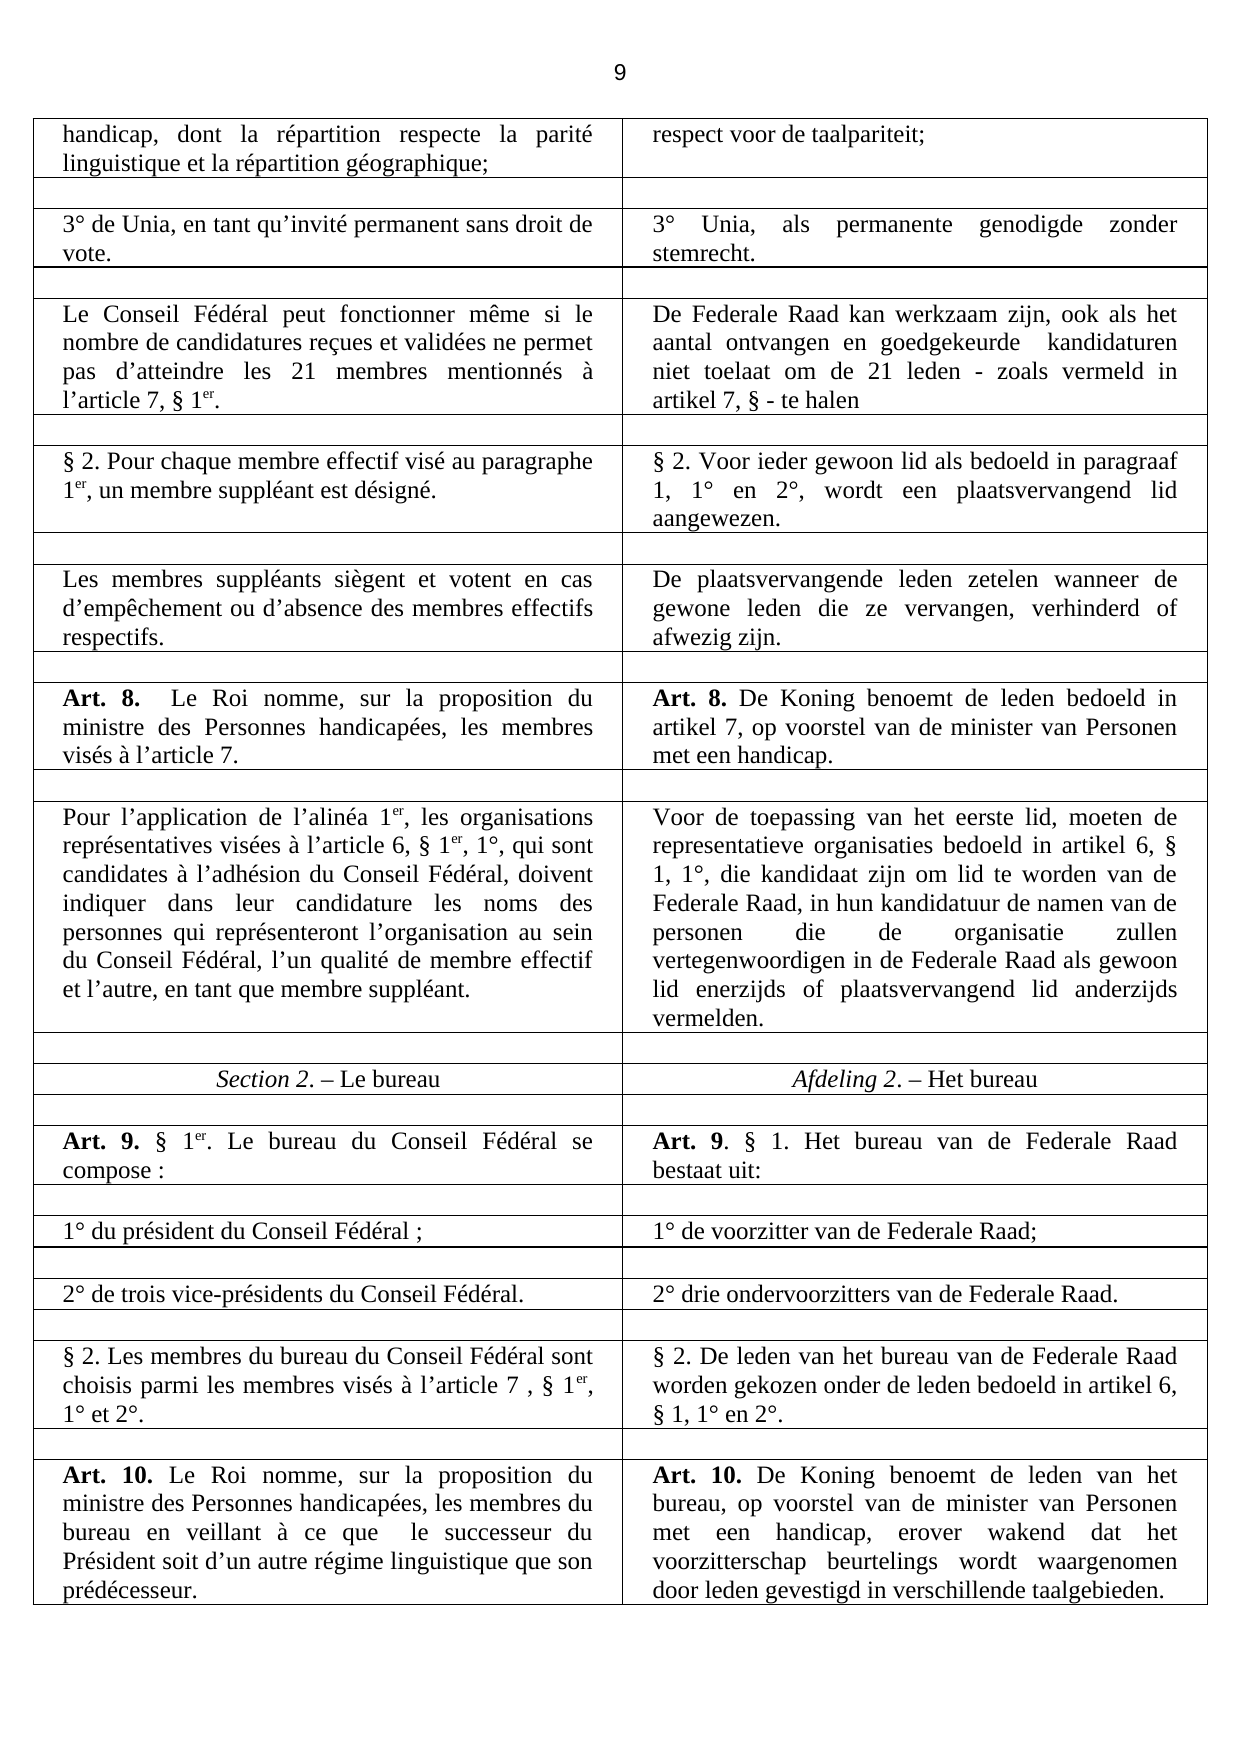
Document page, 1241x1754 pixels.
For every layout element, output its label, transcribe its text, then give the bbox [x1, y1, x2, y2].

table_cell [34, 178, 622, 208]
table_cell [623, 652, 1207, 682]
table_cell [34, 1185, 622, 1215]
table_cell Pour l’application de l’alinéa 1er, les organisations représentatives visées à l’article 6, § 1er, 1°, qui sont candidates à l’adhésion du Conseil Fédéral, doivent indiquer dans leur candidature les noms des personnes qui représenteront l’organisation au sein du Conseil Fédéral, l’un qualité de membre effectif et l’autre, en tant que membre suppléant. [34, 802, 622, 1032]
table_cell Voor de toepassing van het eerste lid, moeten de representatieve organisaties bedoeld in artikel 6, § 1, 1°, die kandidaat zijn om lid te worden van de Federale Raad, in hun kandidatuur de namen van de personen die de organisatie zullen vertegenwoordigen in de Federale Raad als gewoon lid enerzijds of plaatsvervangend lid anderzijds vermelden. [623, 802, 1207, 1032]
table_cell De plaatsvervangende leden zetelen wanneer de gewone leden die ze vervangen, verhinderd of afwezig zijn. [623, 565, 1207, 651]
table_cell 2° de trois vice-présidents du Conseil Fédéral. [34, 1279, 622, 1309]
table_cell [623, 1429, 1207, 1459]
table_cell [623, 1095, 1207, 1125]
table_cell [34, 1095, 622, 1125]
table_cell Art. 8. Le Roi nomme, sur la proposition du ministre des Personnes handicapées, les membres visés à l’article 7. [34, 683, 622, 769]
table_cell [34, 533, 622, 563]
table_cell [623, 178, 1207, 208]
table_cell Art. 9. § 1er. Le bureau du Conseil Fédéral se compose : [34, 1126, 622, 1184]
table_cell § 2. De leden van het bureau van de Federale Raad worden gekozen onder de leden bedoeld in artikel 6, § 1, 1° en 2°. [623, 1341, 1207, 1427]
table_cell 1° du président du Conseil Fédéral ; [34, 1216, 622, 1246]
table_cell [623, 1310, 1207, 1340]
table_cell De Federale Raad kan werkzaam zijn, ook als het aantal ontvangen en goedgekeurde kandidaturen niet toelaat om de 21 leden - zoals vermeld in artikel 7, § - te halen [623, 299, 1207, 414]
table_cell [623, 1248, 1207, 1278]
table_cell § 2. Pour chaque membre effectif visé au paragraphe 1er, un membre suppléant est désigné. [34, 446, 622, 532]
table_cell Les membres suppléants siègent et votent en cas d’empêchement ou d’absence des membres effectifs respectifs. [34, 565, 622, 651]
table_cell § 2. Voor ieder gewoon lid als bedoeld in paragraaf 1, 1° en 2°, wordt een plaatsvervangend lid aangewezen. [623, 446, 1207, 532]
table_cell [34, 770, 622, 801]
table_cell § 2. Les membres du bureau du Conseil Fédéral sont choisis parmi les membres visés à l’article 7 , § 1er, 1° et 2°. [34, 1341, 622, 1427]
table_cell [34, 652, 622, 682]
table_cell Le Conseil Fédéral peut fonctionner même si le nombre de candidatures reçues et validées ne permet pas d’atteindre les 21 membres mentionnés à l’article 7, § 1er. [34, 299, 622, 414]
table_cell [623, 533, 1207, 563]
table_cell 3° de Unia, en tant qu’invité permanent sans droit de vote. [34, 209, 622, 266]
table_cell Art. 8. De Koning benoemt de leden bedoeld in artikel 7, op voorstel van de minister van Personen met een handicap. [623, 683, 1207, 769]
table_cell [34, 415, 622, 445]
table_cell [34, 119, 622, 177]
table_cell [623, 119, 1207, 177]
table_cell [623, 1185, 1207, 1215]
table_cell 1° de voorzitter van de Federale Raad; [623, 1216, 1207, 1246]
table_cell Art. 10. Le Roi nomme, sur la proposition du ministre des Personnes handicapées, les membres du bureau en veillant à ce que le successeur du Président soit d’un autre régime linguistique que son prédécesseur. [34, 1460, 622, 1603]
table_cell Art. 9. § 1. Het bureau van de Federale Raad bestaat uit: [623, 1126, 1207, 1184]
table_cell [34, 1310, 622, 1340]
table_cell Afdeling 2. – Het bureau [623, 1064, 1207, 1094]
table_cell [34, 1248, 622, 1278]
table_cell [623, 268, 1207, 298]
table_cell 2° drie ondervoorzitters van de Federale Raad. [623, 1279, 1207, 1309]
table_cell Art. 10. De Koning benoemt de leden van het bureau, op voorstel van de minister van Personen met een handicap, erover wakend dat het voorzitterschap beurtelings wordt waargenomen door leden gevestigd in verschillende taalgebieden. [623, 1460, 1207, 1603]
table_cell Section 2. – Le bureau [34, 1064, 622, 1094]
table_cell [623, 1033, 1207, 1063]
table_cell [623, 415, 1207, 445]
table_cell [34, 1429, 622, 1459]
table_cell [34, 1033, 622, 1063]
table_cell [34, 268, 622, 298]
table_cell [623, 770, 1207, 801]
table_cell 3° Unia, als permanente genodigde zonder stemrecht. [623, 209, 1207, 266]
